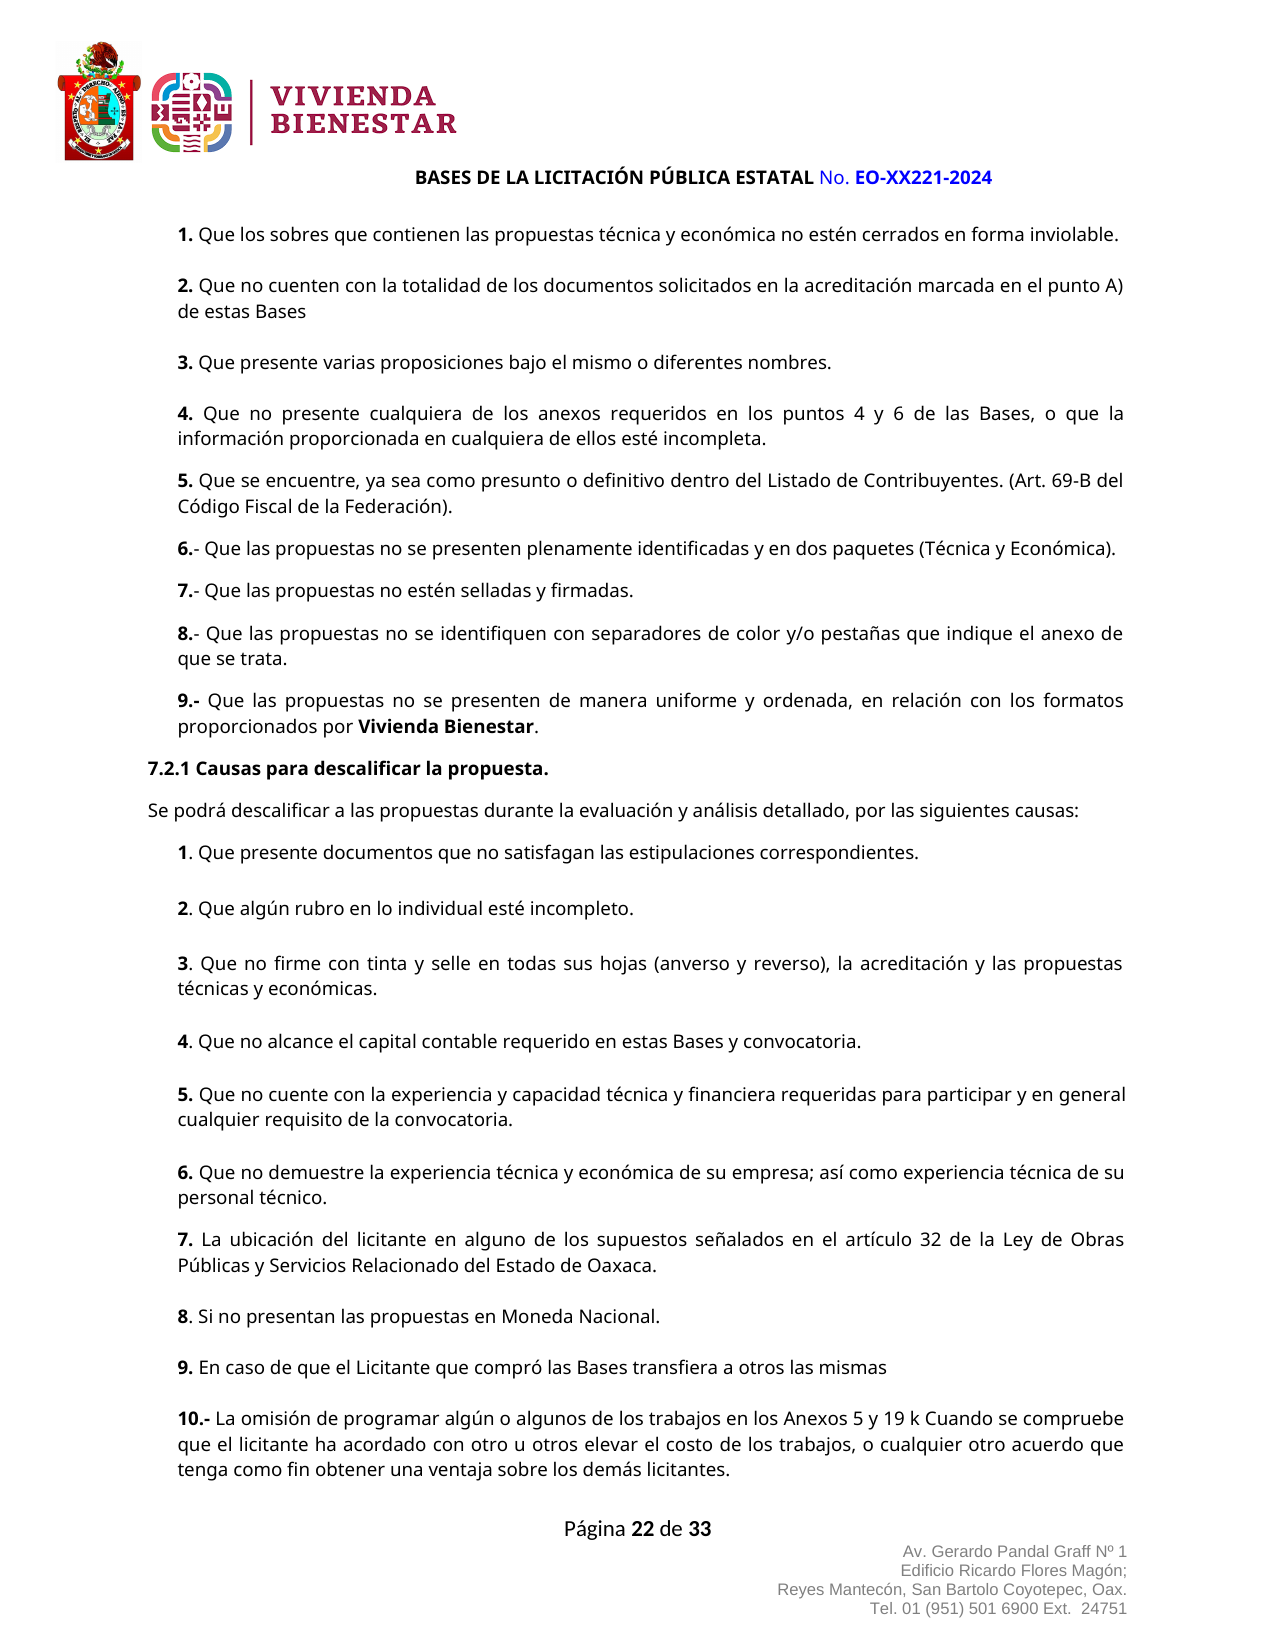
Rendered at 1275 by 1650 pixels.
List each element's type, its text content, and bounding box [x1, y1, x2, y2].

picture [55, 41, 143, 163]
text 7. La ubicación del licitante en alguno de los supuestos señalados en el artículo 32 de la Ley de Obras Públicas y Servicios Relacionado del Estado de Oaxaca. [177, 1227, 1125, 1278]
text 4. Que no presente cualquiera de los anexos requeridos en los puntos 4 y 6 de las Bases, o que la información proporcionada en cualquiera de ellos esté incompleta. [177, 400, 1125, 451]
text 8. Si no presentan las propuestas en Moneda Nacional. [177, 1303, 1125, 1329]
text 4. Que no alcance el capital contable requerido en estas Bases y convocatoria. [177, 1028, 1127, 1054]
text 9. En caso de que el Licitante que compró las Bases transfiera a otros las mismas [177, 1354, 1098, 1380]
picture [147, 64, 473, 161]
text 1. Que presente documentos que no satisfagan las estipulaciones correspondientes. [177, 840, 1125, 865]
text 10.- La omisión de programar algún o algunos de los trabajos en los Anexos 5 y 19 k Cuando se compruebe que el licitante ha acordado con otro u otros elevar el costo de los trabajos, o cualquier otro acuerdo que tenga como fin obtener una ventaja sobre los demás licitantes. [177, 1405, 1125, 1482]
text 7.- Que las propuestas no estén selladas y firmadas. [177, 578, 1125, 603]
text 7.2.1 Causas para descalificar la propuesta. [148, 755, 1125, 781]
text 6. Que no demuestre la experiencia técnica y económica de su empresa; así como experiencia técnica de su personal técnico. [177, 1159, 1125, 1210]
text 3. Que no firme con tinta y selle en todas sus hojas (anverso y reverso), la acreditación y las propuestas técnicas y económicas. [177, 950, 1125, 1001]
text 9.- Que las propuestas no se presenten de manera uniforme y ordenada, en relación con los formatos proporcionados por Vivienda Bienestar. [177, 688, 1125, 739]
text 2. Que no cuenten con la totalidad de los documentos solicitados en la acreditación marcada en el punto A) de estas Bases [177, 272, 1125, 323]
text 6.- Que las propuestas no se presenten plenamente identificadas y en dos paquetes (Técnica y Económica). [177, 536, 1125, 561]
text 5. Que se encuentre, ya sea como presunto o definitivo dentro del Listado de Contribuyentes. (Art. 69-B del Código Fiscal de la Federación). [177, 468, 1125, 519]
text 3. Que presente varias proposiciones bajo el mismo o diferentes nombres. [177, 349, 1125, 374]
text 5. Que no cuente con la experiencia y capacidad técnica y financiera requeridas para participar y en general cualquier requisito de la convocatoria. [177, 1081, 1127, 1132]
text 1. Que los sobres que contienen las propuestas técnica y económica no estén cerrados en forma inviolable. [177, 221, 1125, 247]
text 8.- Que las propuestas no se identifiquen con separadores de color y/o pestañas que indique el anexo de que se trata. [177, 620, 1125, 671]
text 2. Que algún rubro en lo individual esté incompleto. [177, 895, 1125, 920]
text Se podrá descalificar a las propuestas durante la evaluación y análisis detallado, por las siguientes causas: [148, 797, 1125, 823]
